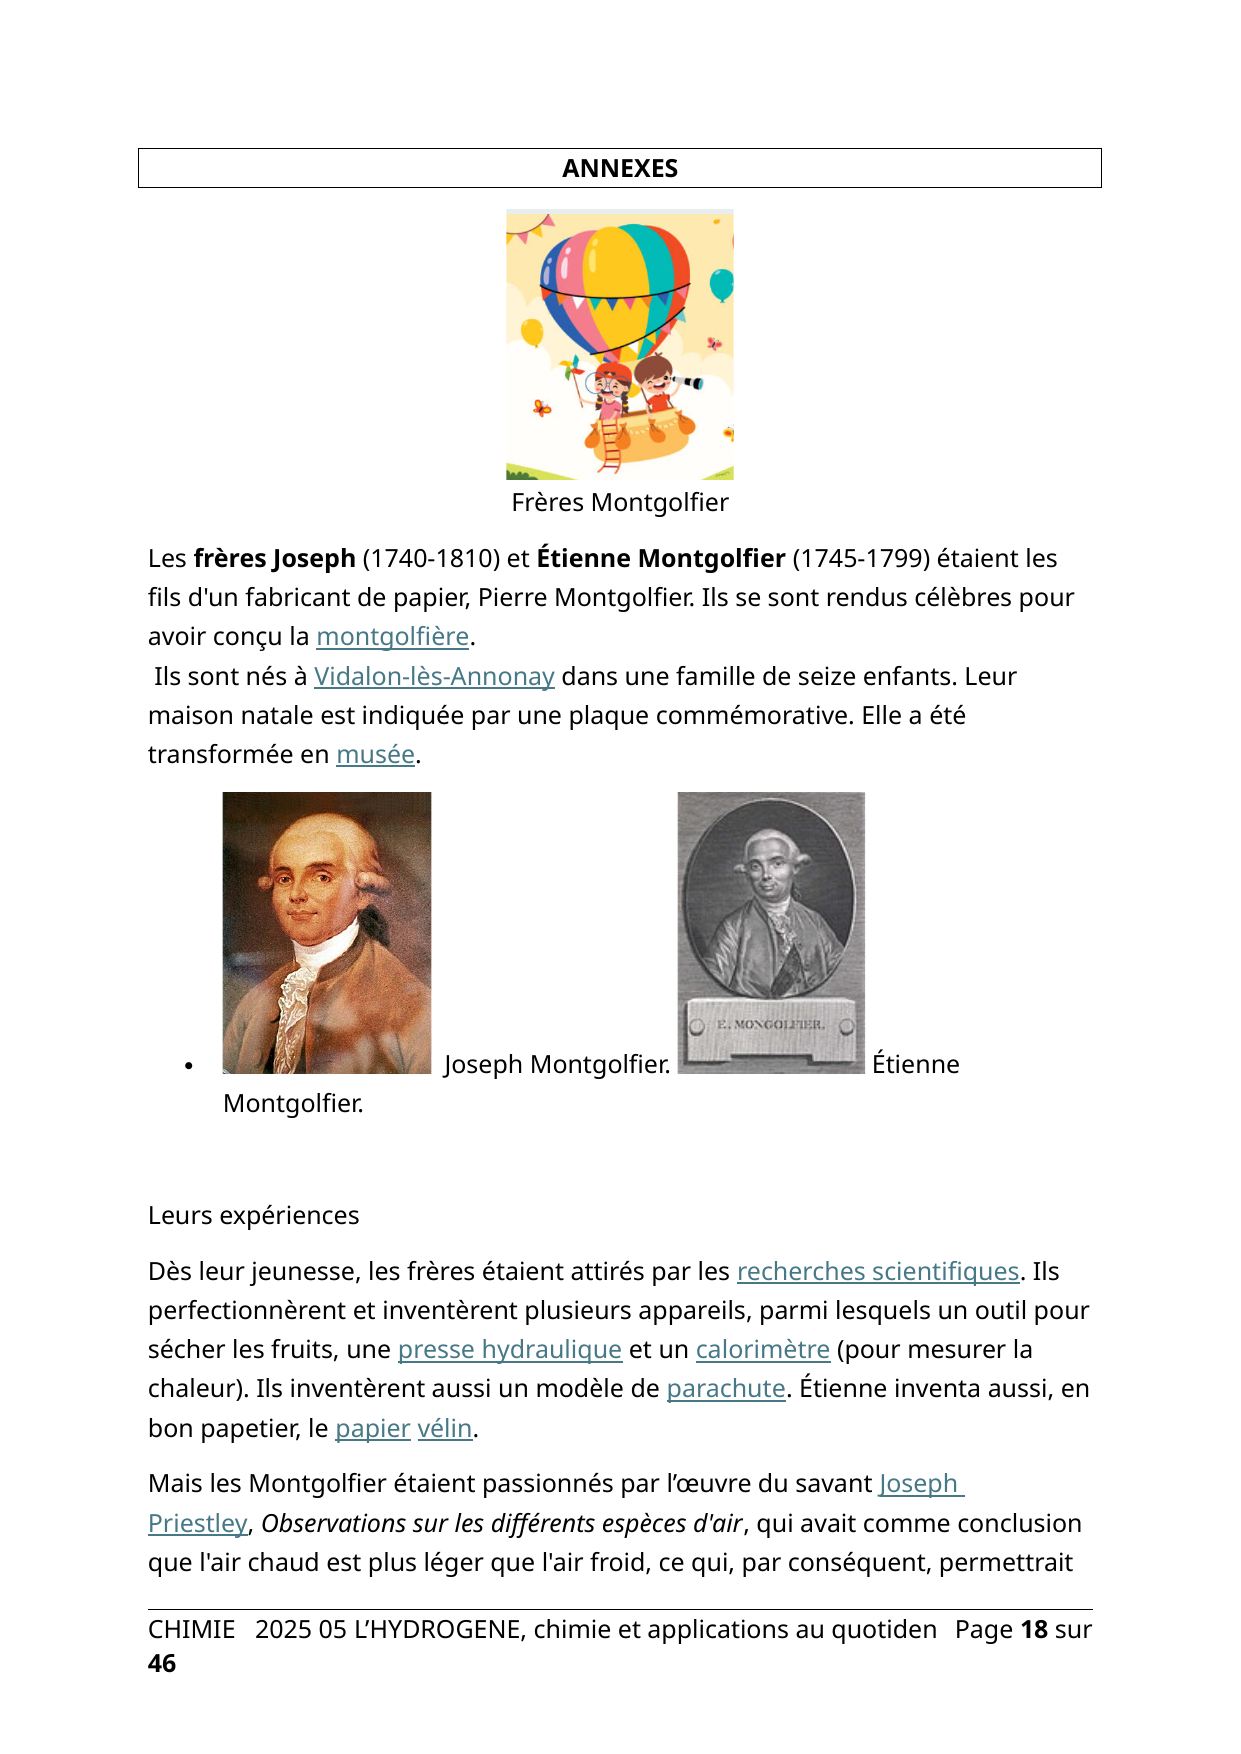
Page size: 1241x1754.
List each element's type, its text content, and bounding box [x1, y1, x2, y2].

text Les frères Joseph (1740-1810) et Étienne Montgolfier (1745-1799) étaient les fils d'un fabricant de papier, Pierre Montgolfier. Ils se sont rendus célèbres pour avoir conçu la montgolfière. Ils sont nés à Vidalon-lès-Annonay dans une famille de seize enfants. Leur maison natale est indiquée par une plaque commémorative. Elle a été transformée en musée. [148, 541, 1093, 771]
picture [222, 792, 432, 1074]
picture [677, 792, 866, 1074]
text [148, 1466, 1093, 1578]
picture [506, 209, 734, 480]
text Leurs expériences [148, 1198, 1093, 1232]
text Dès leur jeunesse, les frères étaient attirés par les recherches scientifiques. Ils perfectionnèrent et inventèrent plusieurs appareils, parmi lesquels un outil pour sécher les fruits, une presse hydraulique et un calorimètre (pour mesurer la chaleur). Ils inventèrent aussi un modèle de parachute. Étienne inventa aussi, en bon papetier, le papier vélin. [148, 1253, 1093, 1444]
text ANNEXES [139, 149, 1101, 187]
text Frères Montgolfier [148, 210, 1093, 519]
